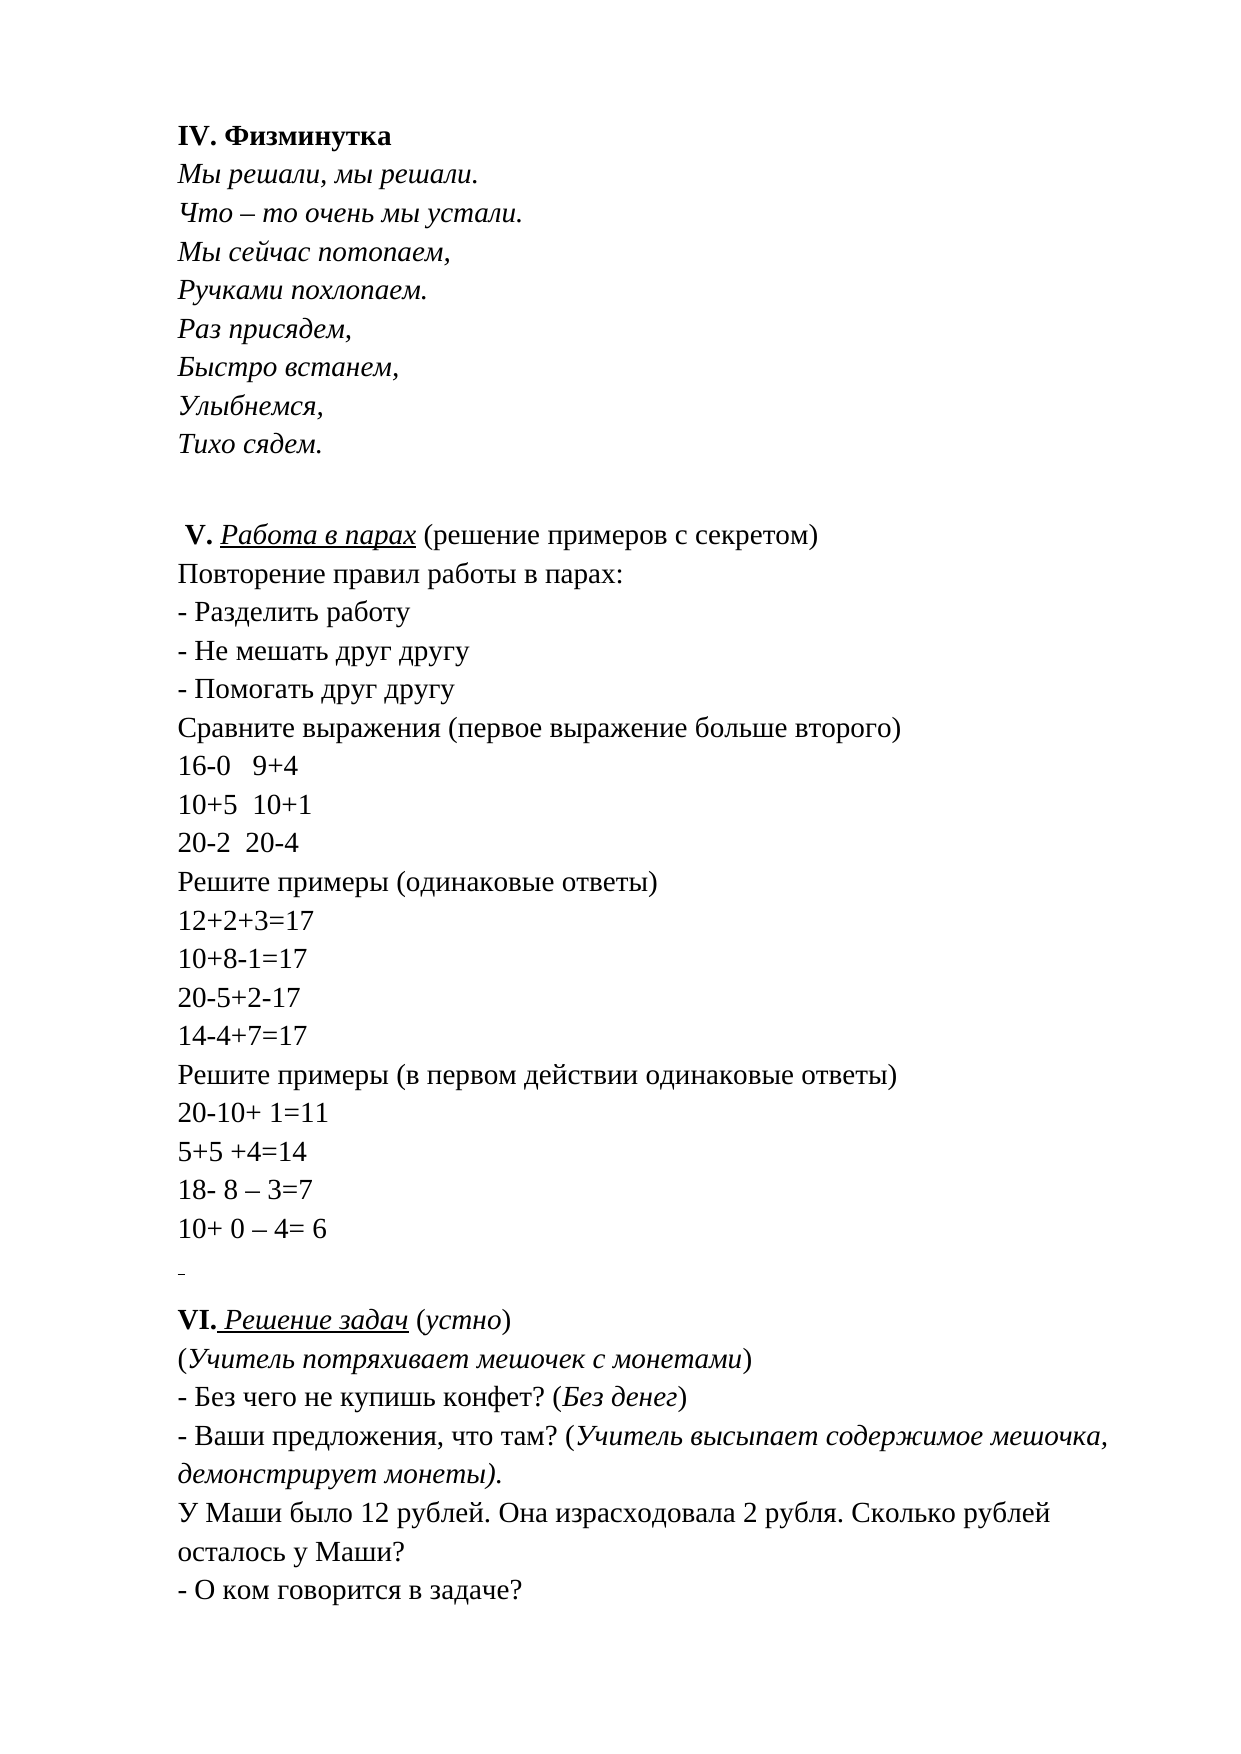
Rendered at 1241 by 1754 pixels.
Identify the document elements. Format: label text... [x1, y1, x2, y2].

text IV. Физминутка Мы решали, мы решали. Что – то очень мы устали. Мы сейчас потопаем, Ручками похлопаем. Раз присядем, Быстро встанем, Улыбнемся, Тихо сядем. [177, 118, 1152, 492]
text V. Работа в парах (решение примеров с секретом) Повторение правил работы в парах: - Разделить работу - Не мешать друг другу - Помогать друг другу Сравните выражения (первое выражение больше второго) 16-0 9+4 10+5 10+1 20-2 20-4 Решите примеры (одинаковые ответы) 12+2+3=17 10+8-1=17 20-5+2-17 14-4+7=17 Решите примеры (в первом действии одинаковые ответы) 20-10+ 1=11 5+5 +4=14 18- 8 – 3=7 10+ 0 – 4= 6 [177, 517, 1152, 1277]
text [177, 1302, 1152, 1606]
